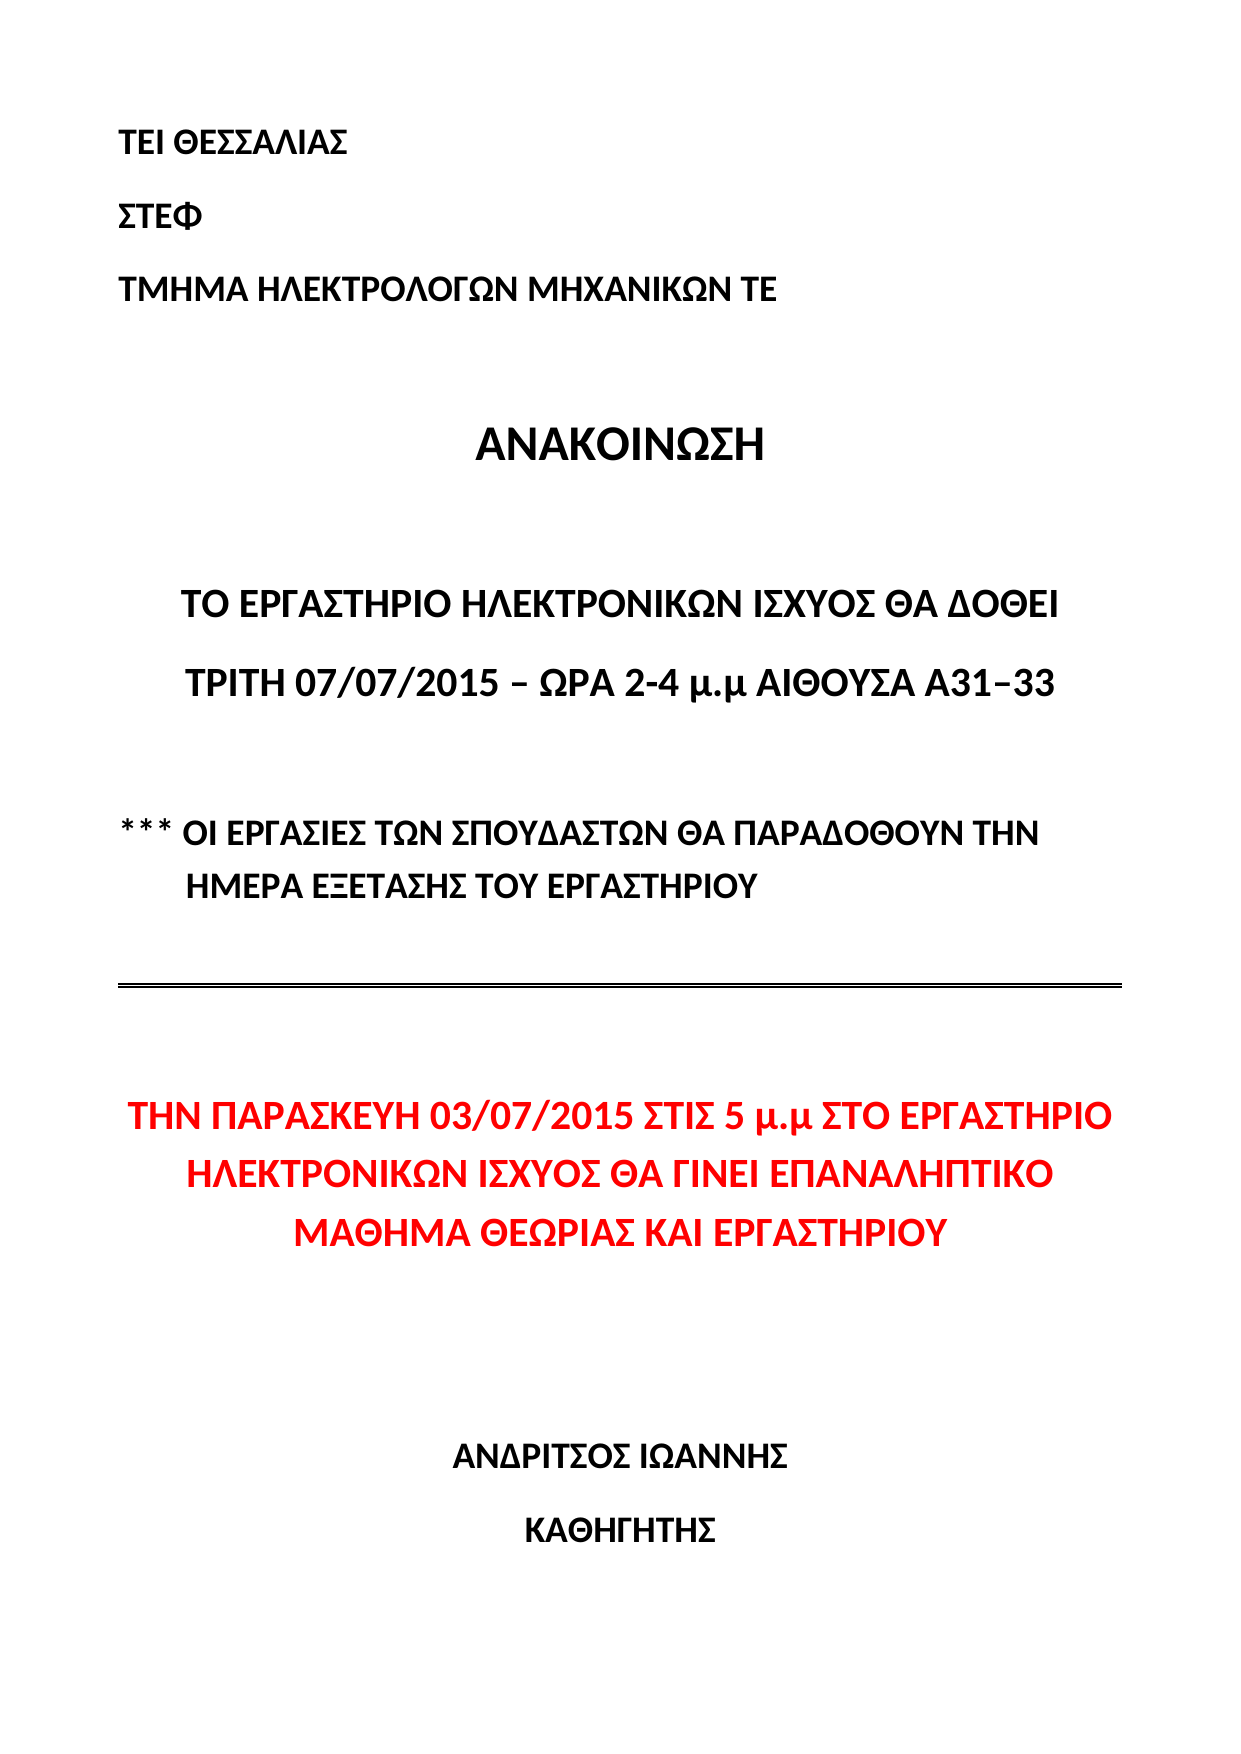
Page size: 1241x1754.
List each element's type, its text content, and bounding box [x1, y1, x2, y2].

text ΑΝΔΡΙΤΣΟΣ ΙΩΑΝΝΗΣ [118, 1432, 1122, 1478]
text ΤΡΙΤΗ 07/07/2015 – ΩΡΑ 2-4 μ.μ ΑΙΘΟΥΣΑ Α31–33 [118, 656, 1122, 707]
text ΤΟ ΕΡΓΑΣΤΗΡΙΟ ΗΛΕΚΤΡΟΝΙΚΩΝ ΙΣΧΥΟΣ ΘΑ ΔΟΘΕΙ [118, 577, 1122, 628]
text ΚΑΘΗΓΗΤΗΣ [118, 1506, 1122, 1552]
text ΤΗΝ ΠΑΡΑΣΚΕΥΗ 03/07/2015 ΣΤΙΣ 5 μ.μ ΣΤΟ ΕΡΓΑΣΤΗΡΙΟ ΗΛΕΚΤΡΟΝΙΚΩΝ ΙΣΧΥΟΣ ΘΑ ΓΙΝΕΙ ΕΠΑΝΑΛΗΠΤΙΚΟ ΜΑΘΗΜΑ ΘΕΩΡΙΑΣ ΚΑΙ ΕΡΓΑΣΤΗΡΙΟΥ [118, 1089, 1122, 1257]
text ΤΜΗΜΑ ΗΛΕΚΤΡΟΛΟΓΩΝ ΜΗΧΑΝΙΚΩΝ ΤΕ [118, 265, 1122, 311]
text ΤΕΙ ΘΕΣΣΑΛΙΑΣ [118, 118, 1122, 164]
text ΑΝΑΚΟΙΝΩΣΗ [118, 412, 1122, 473]
text ΣΤΕΦ [118, 192, 1122, 237]
text *** ΟΙ ΕΡΓΑΣΙΕΣ ΤΩΝ ΣΠΟΥΔΑΣΤΩΝ ΘΑ ΠΑΡΑΔΟΘΟΥΝ ΤΗΝ ΗΜΕΡΑ ΕΞΕΤΑΣΗΣ ΤΟΥ ΕΡΓΑΣΤΗΡΙΟΥ [118, 809, 1122, 907]
